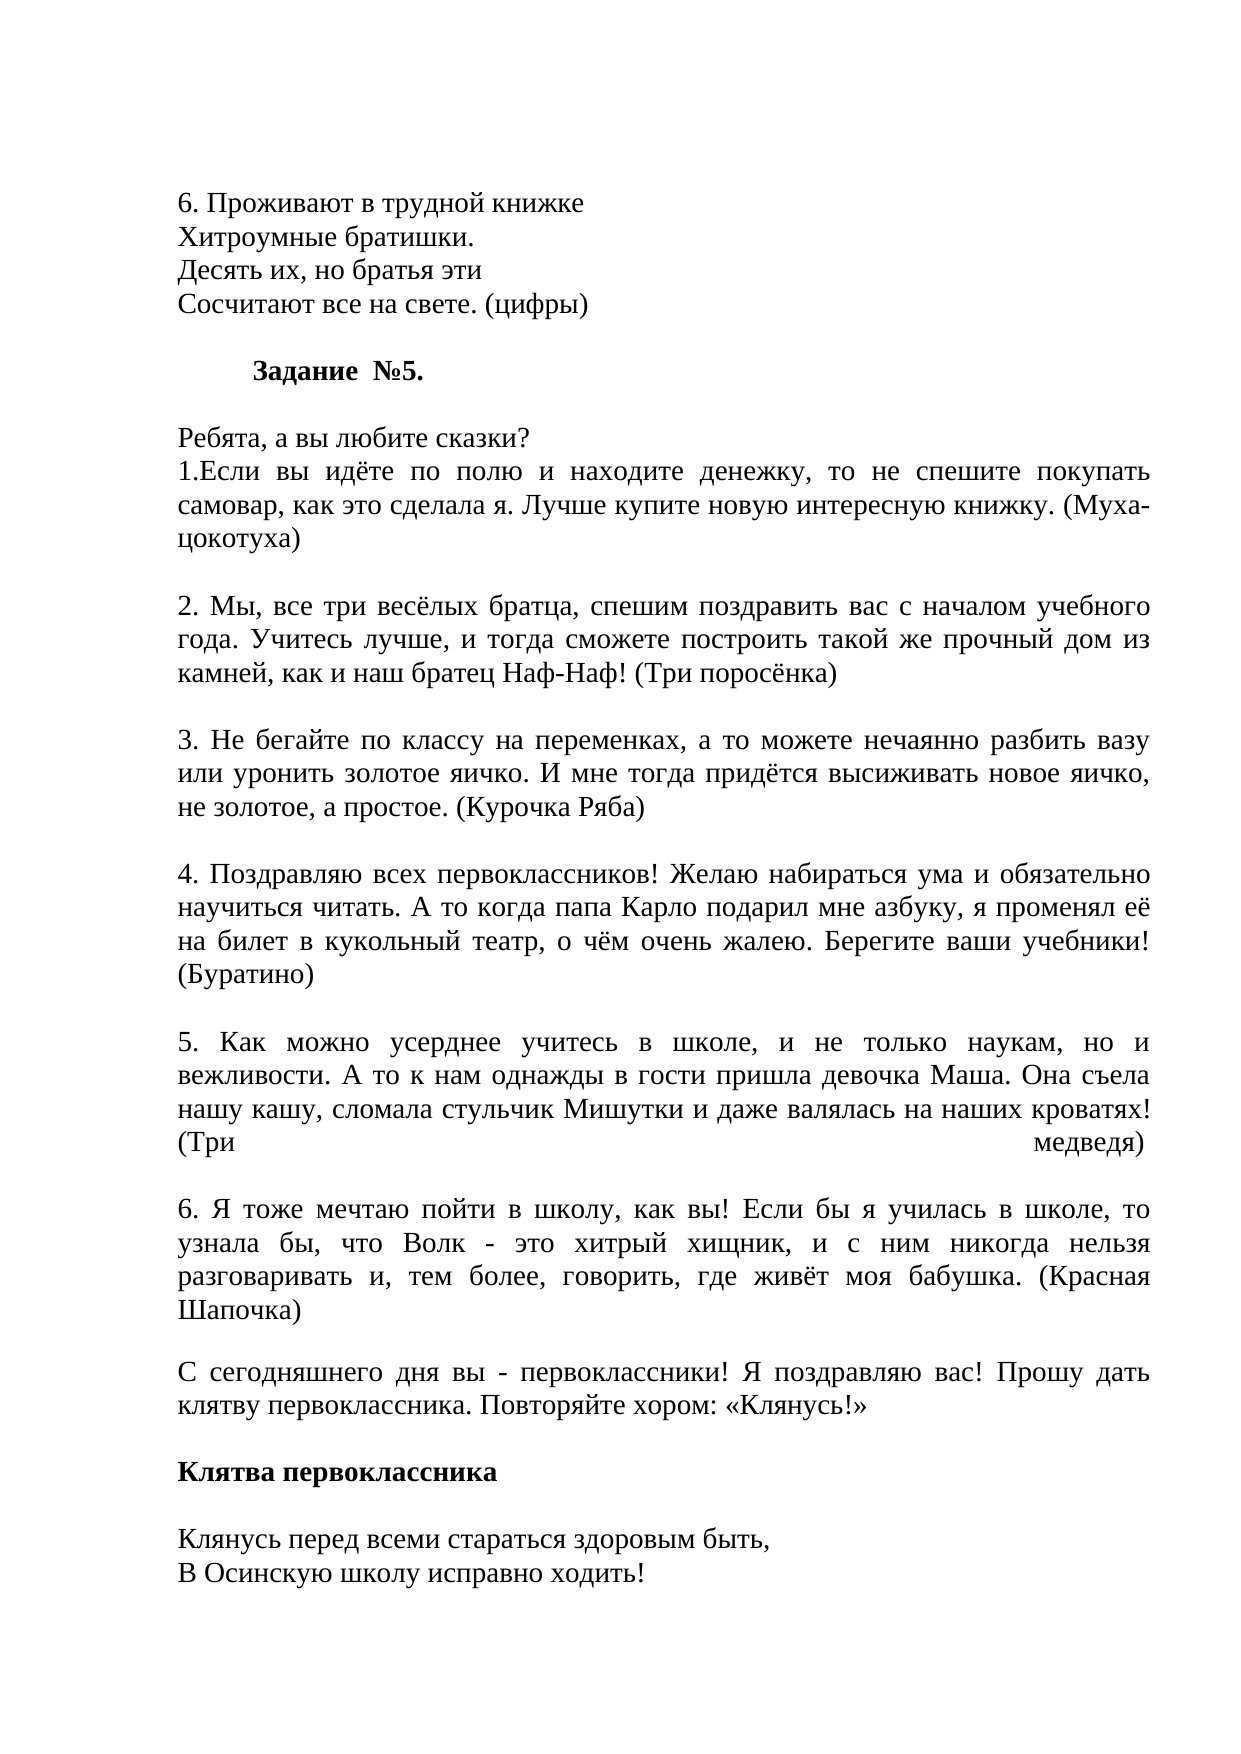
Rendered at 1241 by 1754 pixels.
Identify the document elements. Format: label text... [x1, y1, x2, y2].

text Сосчитают все на свете. (цифры) [177, 286, 1152, 319]
text 6. Проживают в трудной книжке [177, 118, 1152, 219]
text С сегодняшнего дня вы - первоклассники! Я поздравляю вас! Прошу дать клятву первоклассника. Повторяйте хором: «Клянусь!» [177, 1354, 1152, 1421]
text Клятва первоклассника [177, 1454, 1152, 1488]
text 1.Если вы идёте по полю и находите денежку, то не спешите покупать самовар, как это сделала я. Лучше купите новую интересную книжку. (Муха-цокотуха) [177, 453, 1152, 554]
text Десять их, но братья эти [177, 252, 1152, 286]
text Ребята, а вы любите сказки? [177, 420, 1152, 453]
text Задание №5. [252, 353, 1152, 386]
text Хитроумные братишки. [177, 219, 1152, 252]
text В Осинскую школу исправно ходить! [177, 1555, 1152, 1588]
text 4. Поздравляю всех первоклассников! Желаю набираться ума и обязательно научиться читать. А то когда папа Карло подарил мне азбуку, я променял её на билет в кукольный театр, о чём очень жалею. Берегите ваши учебники! (Буратино) 5. Как можно усерднее учитесь в школе, и не только наукам, но и вежливости. А то к нам однажды в гости пришла девочка Маша. Она съела нашу кашу, сломала стульчик Мишутки и даже валялась на наших кроватях! (Три медведя) 6. Я тоже мечтаю пойти в школу, как вы! Если бы я училась в школе, то узнала бы, что Волк - это хитрый хищник, и с ним никогда нельзя разговаривать и, тем более, говорить, где живёт моя бабушка. (Красная Шапочка) [177, 856, 1152, 1326]
text 2. Мы, все три весёлых братца, спешим поздравить вас с началом учебного года. Учитесь лучше, и тогда сможете построить такой же прочный дом из камней, как и наш братец Наф-Наф! (Три поросёнка) [177, 588, 1152, 688]
text Клянусь перед всеми стараться здоровым быть, [177, 1488, 1152, 1555]
text 3. Не бегайте по классу на переменках, а то можете нечаянно разбить вазу или уронить золотое яичко. И мне тогда придётся высиживать новое яичко, не золотое, а простое. (Курочка Ряба) [177, 722, 1152, 822]
